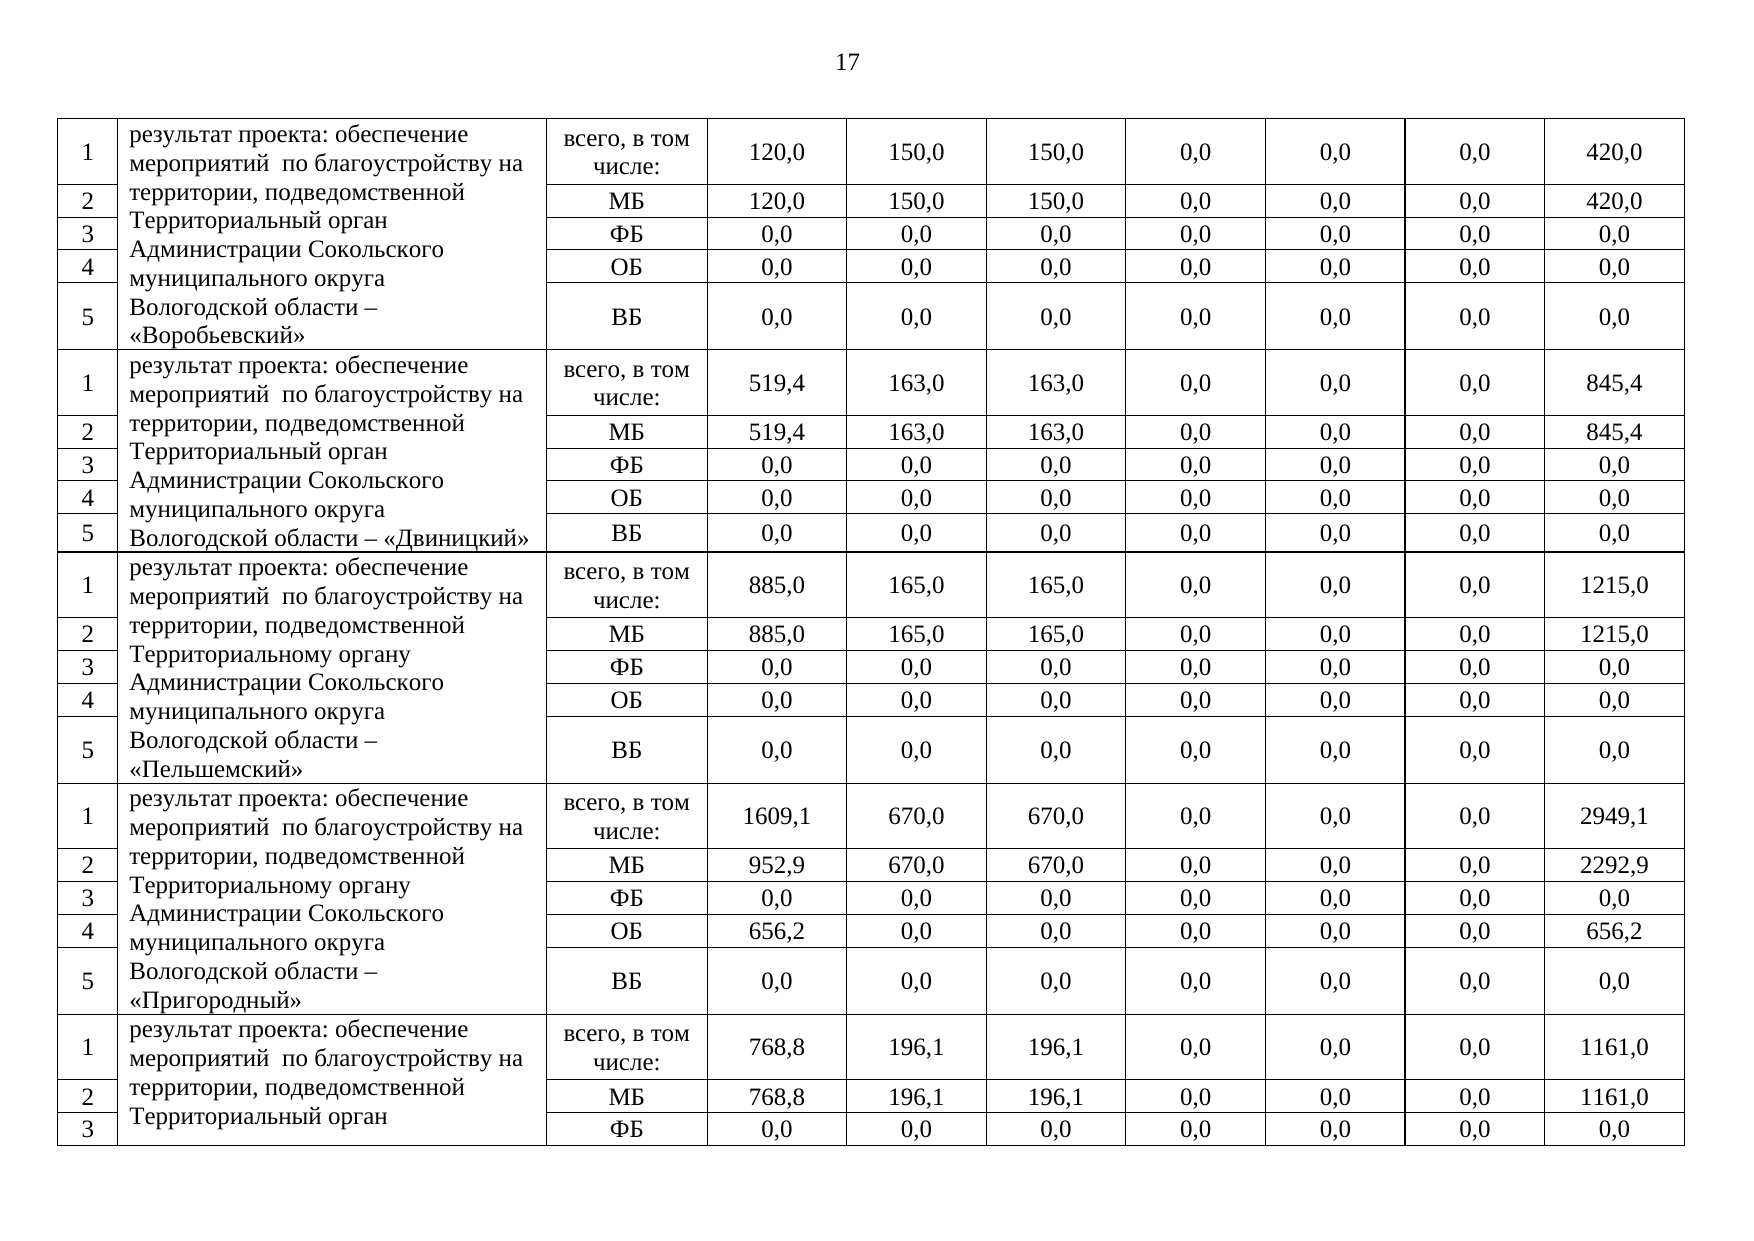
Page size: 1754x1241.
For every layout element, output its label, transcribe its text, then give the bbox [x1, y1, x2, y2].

table_cell 0,0 [1126, 948, 1265, 1013]
table_cell 0,0 [1266, 119, 1404, 184]
table_cell 0,0 [1266, 350, 1404, 415]
table_cell 0,0 [1406, 283, 1544, 349]
table_cell 0,0 [1266, 250, 1404, 282]
table_cell 0,0 [1266, 514, 1404, 551]
table_cell 0,0 [1126, 882, 1265, 914]
table_cell 670,0 [987, 784, 1125, 848]
table_cell 0,0 [1545, 684, 1684, 716]
table_cell 0,0 [1545, 283, 1684, 349]
table_cell 0,0 [987, 915, 1125, 947]
table_cell 0,0 [1126, 651, 1265, 683]
table_cell 0,0 [1126, 1015, 1265, 1079]
table_cell результат проекта: обеспечение мероприятий по благоустройству на территории, подведомственной Территориальный орган Администрации Сокольского муниципального округа Вологодской области – «Воробьевский» [118, 119, 546, 349]
table_cell 0,0 [1126, 717, 1265, 782]
table_cell 0,0 [1545, 651, 1684, 683]
table_cell 163,0 [987, 416, 1125, 448]
table_cell 0,0 [1266, 1080, 1404, 1112]
table_cell 885,0 [708, 618, 846, 650]
table_cell 165,0 [847, 618, 986, 650]
table_cell 150,0 [987, 185, 1125, 217]
table_cell 120,0 [708, 119, 846, 184]
table_cell 0,0 [847, 481, 986, 513]
table_cell 0,0 [1266, 684, 1404, 716]
table_cell 4 [58, 915, 117, 947]
table_cell МБ [547, 849, 707, 881]
table_cell 0,0 [1126, 618, 1265, 650]
table_cell 0,0 [1126, 481, 1265, 513]
table_cell 0,0 [1126, 915, 1265, 947]
table_cell 0,0 [1266, 553, 1404, 617]
table_cell 0,0 [1126, 553, 1265, 617]
table_cell МБ [547, 416, 707, 448]
table_cell 0,0 [987, 283, 1125, 349]
table_cell 1161,0 [1545, 1015, 1684, 1079]
table_cell 0,0 [1406, 481, 1544, 513]
table_cell 0,0 [1545, 1113, 1684, 1145]
table_cell 163,0 [987, 350, 1125, 415]
table_cell 2 [58, 618, 117, 650]
table_cell 3 [58, 218, 117, 249]
table_cell ВБ [547, 514, 707, 551]
table_cell 0,0 [1266, 717, 1404, 782]
table_cell 0,0 [1545, 514, 1684, 551]
table_cell результат проекта: обеспечение мероприятий по благоустройству на территории, подведомственной Территориальному органу Администрации Сокольского муниципального округа Вологодской области – «Пельшемский» [118, 553, 546, 782]
table_cell 0,0 [1266, 185, 1404, 217]
table_cell 0,0 [1406, 849, 1544, 881]
table_cell 5 [58, 948, 117, 1013]
table_cell 0,0 [708, 283, 846, 349]
table_cell 0,0 [1406, 784, 1544, 848]
table_cell 0,0 [1126, 185, 1265, 217]
table_cell 0,0 [1126, 250, 1265, 282]
table_cell 5 [58, 717, 117, 782]
table_cell 3 [58, 1113, 117, 1145]
table_cell 2 [58, 1080, 117, 1112]
table_cell 0,0 [1406, 514, 1544, 551]
table_cell 196,1 [987, 1080, 1125, 1112]
table_cell 656,2 [1545, 915, 1684, 947]
table_cell 0,0 [1406, 717, 1544, 782]
table_cell 0,0 [1126, 1080, 1265, 1112]
table_cell 0,0 [1406, 684, 1544, 716]
table_cell 0,0 [847, 250, 986, 282]
table_cell 2292,9 [1545, 849, 1684, 881]
table_cell ФБ [547, 1113, 707, 1145]
table_cell 3 [58, 882, 117, 914]
table_cell 0,0 [1406, 1015, 1544, 1079]
table_cell всего, в том числе: [547, 784, 707, 848]
table_cell всего, в том числе: [547, 119, 707, 184]
table_cell 519,4 [708, 350, 846, 415]
table_cell 0,0 [1545, 449, 1684, 480]
table_cell 0,0 [1545, 717, 1684, 782]
table_cell 0,0 [1406, 350, 1544, 415]
table_cell 0,0 [1545, 882, 1684, 914]
table_cell 0,0 [1126, 119, 1265, 184]
table_cell МБ [547, 618, 707, 650]
table_cell 0,0 [1266, 283, 1404, 349]
table_cell 0,0 [1126, 283, 1265, 349]
table_cell 0,0 [1126, 1113, 1265, 1145]
table_cell 0,0 [1406, 250, 1544, 282]
table_cell 0,0 [1266, 651, 1404, 683]
table_cell ОБ [547, 684, 707, 716]
table_cell 163,0 [847, 416, 986, 448]
table_cell 0,0 [1266, 449, 1404, 480]
table_cell 0,0 [1266, 1015, 1404, 1079]
table_cell 0,0 [1266, 618, 1404, 650]
table_cell 670,0 [847, 849, 986, 881]
table_cell 5 [58, 514, 117, 551]
table_cell 0,0 [1406, 882, 1544, 914]
table_cell 656,2 [708, 915, 846, 947]
table_cell 952,9 [708, 849, 846, 881]
table_cell 0,0 [1266, 915, 1404, 947]
table_cell 0,0 [987, 481, 1125, 513]
table_cell 420,0 [1545, 119, 1684, 184]
table_cell всего, в том числе: [547, 553, 707, 617]
table_cell 165,0 [847, 553, 986, 617]
table_cell 0,0 [1406, 416, 1544, 448]
table_cell 4 [58, 684, 117, 716]
table_cell 0,0 [987, 882, 1125, 914]
table_cell 845,4 [1545, 350, 1684, 415]
table_cell 0,0 [1406, 1080, 1544, 1112]
table_cell 0,0 [1126, 350, 1265, 415]
table_cell 768,8 [708, 1015, 846, 1079]
table_cell 165,0 [987, 618, 1125, 650]
table_cell 670,0 [987, 849, 1125, 881]
table_cell 0,0 [987, 1113, 1125, 1145]
table_cell 1 [58, 350, 117, 415]
table_cell 0,0 [1126, 449, 1265, 480]
table_cell 3 [58, 651, 117, 683]
table_cell всего, в том числе: [547, 1015, 707, 1079]
table_cell ФБ [547, 218, 707, 249]
table_cell 0,0 [1266, 1113, 1404, 1145]
table_cell 0,0 [708, 514, 846, 551]
table_cell 150,0 [847, 119, 986, 184]
table_cell 0,0 [1266, 849, 1404, 881]
table_cell 0,0 [1545, 481, 1684, 513]
table_cell 0,0 [708, 651, 846, 683]
table_cell всего, в том числе: [547, 350, 707, 415]
table_cell 0,0 [847, 514, 986, 551]
table_cell 0,0 [1126, 514, 1265, 551]
table_cell ОБ [547, 481, 707, 513]
table_cell результат проекта: обеспечение мероприятий по благоустройству на территории, подведомственной Территориальный орган Администрации Сокольского муниципального округа Вологодской области – «Двиницкий» [118, 350, 546, 551]
table_cell 0,0 [847, 651, 986, 683]
table_cell 0,0 [1406, 218, 1544, 249]
table_cell ФБ [547, 449, 707, 480]
table_cell ОБ [547, 250, 707, 282]
table_cell 2 [58, 849, 117, 881]
table_cell 0,0 [708, 684, 846, 716]
table_cell 0,0 [987, 449, 1125, 480]
table_cell 0,0 [987, 948, 1125, 1013]
table_cell 0,0 [708, 1113, 846, 1145]
table_cell 0,0 [847, 283, 986, 349]
table_cell 0,0 [1126, 218, 1265, 249]
table_cell 845,4 [1545, 416, 1684, 448]
table_cell 519,4 [708, 416, 846, 448]
table_cell 0,0 [1406, 185, 1544, 217]
table_cell ВБ [547, 283, 707, 349]
table_cell 670,0 [847, 784, 986, 848]
table_cell 0,0 [708, 481, 846, 513]
table_cell 2949,1 [1545, 784, 1684, 848]
table_cell 0,0 [1545, 218, 1684, 249]
table_cell 196,1 [847, 1080, 986, 1112]
table_cell 0,0 [708, 250, 846, 282]
table_cell 0,0 [708, 449, 846, 480]
table_cell 196,1 [987, 1015, 1125, 1079]
table_cell 0,0 [987, 218, 1125, 249]
table_cell результат проекта: обеспечение мероприятий по благоустройству на территории, подведомственной Территориальный орган Администрации Сокольского муниципального округа Вологодской области – «Чучковский» [118, 1015, 546, 1145]
table_cell 420,0 [1545, 185, 1684, 217]
table_cell 0,0 [987, 684, 1125, 716]
table_cell 0,0 [1406, 553, 1544, 617]
table_cell 120,0 [708, 185, 846, 217]
table_cell ВБ [547, 948, 707, 1013]
table_cell 0,0 [708, 218, 846, 249]
table_cell 0,0 [1126, 849, 1265, 881]
table_cell 0,0 [1126, 684, 1265, 716]
table_cell 5 [58, 283, 117, 349]
table_cell 150,0 [987, 119, 1125, 184]
table_cell 163,0 [847, 350, 986, 415]
table_cell 0,0 [1266, 218, 1404, 249]
table_cell 0,0 [847, 218, 986, 249]
table_cell 0,0 [1406, 1113, 1544, 1145]
table_cell 0,0 [847, 882, 986, 914]
table_cell 885,0 [708, 553, 846, 617]
table_cell МБ [547, 185, 707, 217]
table_cell результат проекта: обеспечение мероприятий по благоустройству на территории, подведомственной Территориальному органу Администрации Сокольского муниципального округа Вологодской области – «Пригородный» [118, 784, 546, 1013]
table_cell 165,0 [987, 553, 1125, 617]
table_cell 0,0 [987, 651, 1125, 683]
table_cell 0,0 [847, 684, 986, 716]
table_cell 1 [58, 1015, 117, 1079]
table_cell 0,0 [1406, 915, 1544, 947]
table_cell 0,0 [1406, 651, 1544, 683]
table_cell 0,0 [1406, 948, 1544, 1013]
table_cell 1 [58, 119, 117, 184]
table_cell 0,0 [1406, 618, 1544, 650]
table_cell 0,0 [708, 882, 846, 914]
table_cell ФБ [547, 882, 707, 914]
table_cell 0,0 [1545, 250, 1684, 282]
table_cell ВБ [547, 717, 707, 782]
table_cell 0,0 [1266, 882, 1404, 914]
table_cell 1 [58, 784, 117, 848]
table_cell 0,0 [1406, 119, 1544, 184]
table_cell 0,0 [708, 948, 846, 1013]
table_cell 0,0 [1266, 948, 1404, 1013]
table_cell 3 [58, 449, 117, 480]
table_cell 1215,0 [1545, 618, 1684, 650]
table_cell 4 [58, 250, 117, 282]
table_cell 0,0 [847, 449, 986, 480]
table_cell 1 [58, 553, 117, 617]
table_cell 0,0 [708, 717, 846, 782]
table_cell ФБ [547, 651, 707, 683]
table_cell 1215,0 [1545, 553, 1684, 617]
table_cell 0,0 [1266, 416, 1404, 448]
table_cell МБ [547, 1080, 707, 1112]
table_cell 0,0 [1126, 784, 1265, 848]
table_cell 1161,0 [1545, 1080, 1684, 1112]
table_cell 2 [58, 185, 117, 217]
table_cell 1609,1 [708, 784, 846, 848]
table_cell 0,0 [1266, 481, 1404, 513]
table_cell 0,0 [847, 717, 986, 782]
table_cell 2 [58, 416, 117, 448]
table_cell 0,0 [847, 915, 986, 947]
table_cell 196,1 [847, 1015, 986, 1079]
table_cell 0,0 [1545, 948, 1684, 1013]
table_cell 0,0 [1266, 784, 1404, 848]
table_cell 0,0 [987, 514, 1125, 551]
table_cell 0,0 [847, 948, 986, 1013]
table_cell 0,0 [1406, 449, 1544, 480]
table_cell ОБ [547, 915, 707, 947]
table_cell 0,0 [987, 717, 1125, 782]
table_cell 768,8 [708, 1080, 846, 1112]
table_cell 0,0 [1126, 416, 1265, 448]
table_cell 0,0 [847, 1113, 986, 1145]
table_cell 0,0 [987, 250, 1125, 282]
table_cell 150,0 [847, 185, 986, 217]
table_cell 4 [58, 481, 117, 513]
